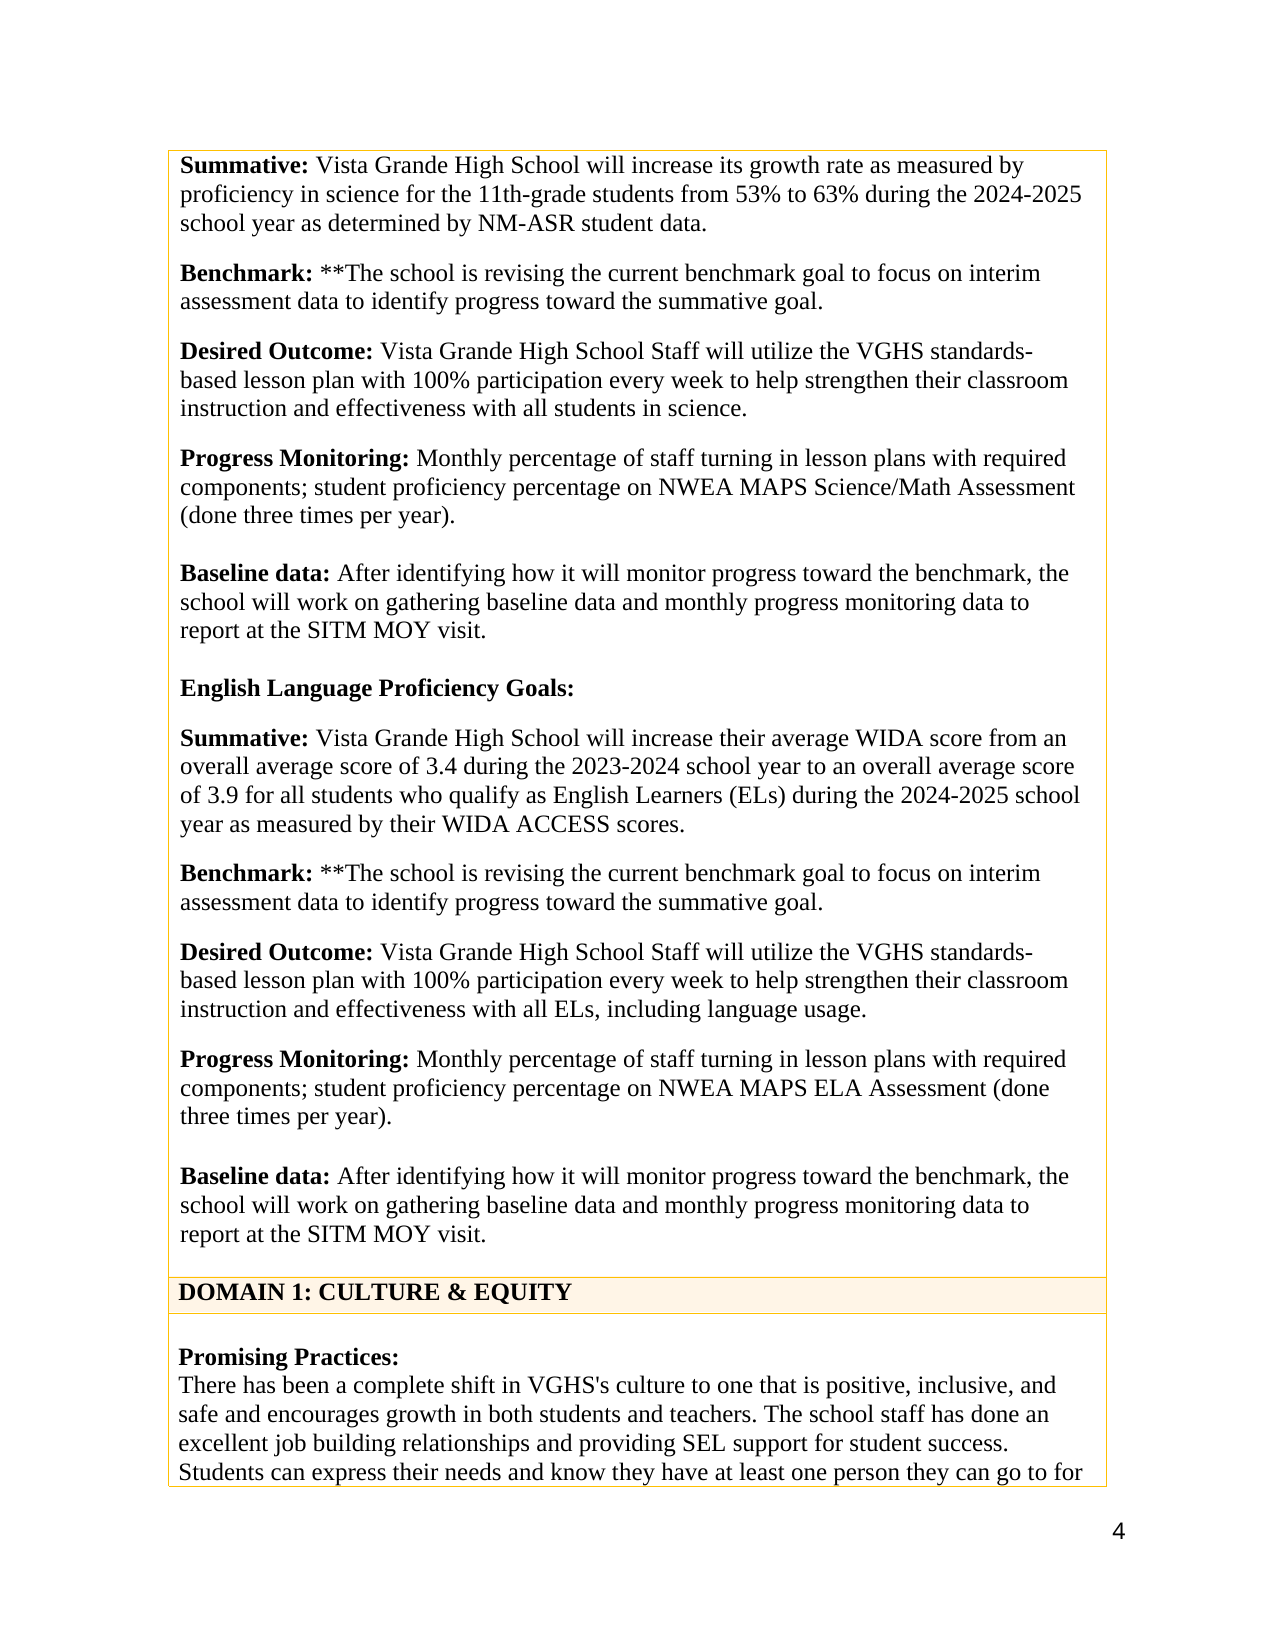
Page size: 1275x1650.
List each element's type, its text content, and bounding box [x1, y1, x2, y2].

table_cell DOMAIN 1: CULTURE & EQUITY [169, 1278, 1106, 1312]
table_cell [169, 151, 1106, 1276]
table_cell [169, 1314, 1106, 1486]
